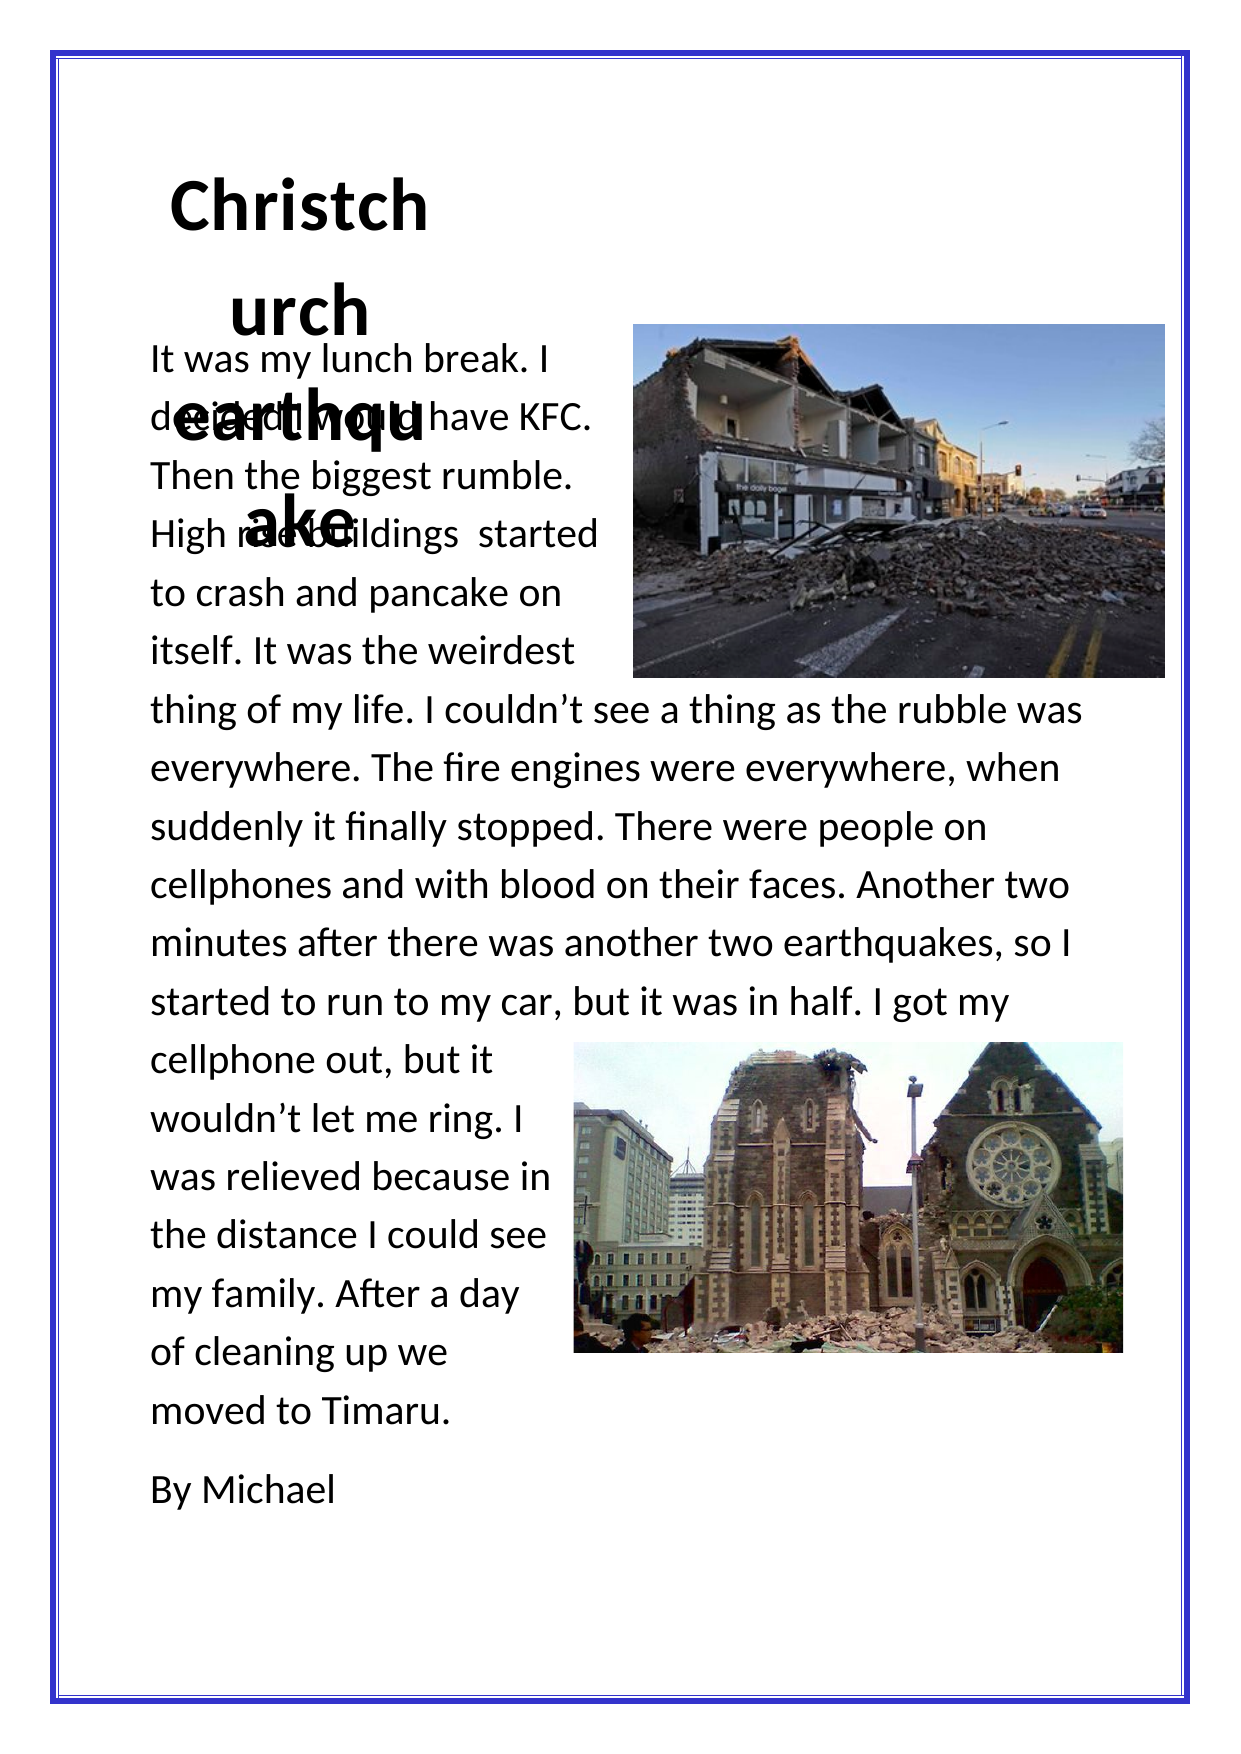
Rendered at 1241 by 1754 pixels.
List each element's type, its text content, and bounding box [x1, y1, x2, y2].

text By Michael [150, 1463, 1090, 1514]
picture [633, 324, 1165, 678]
picture [573, 1042, 1124, 1353]
